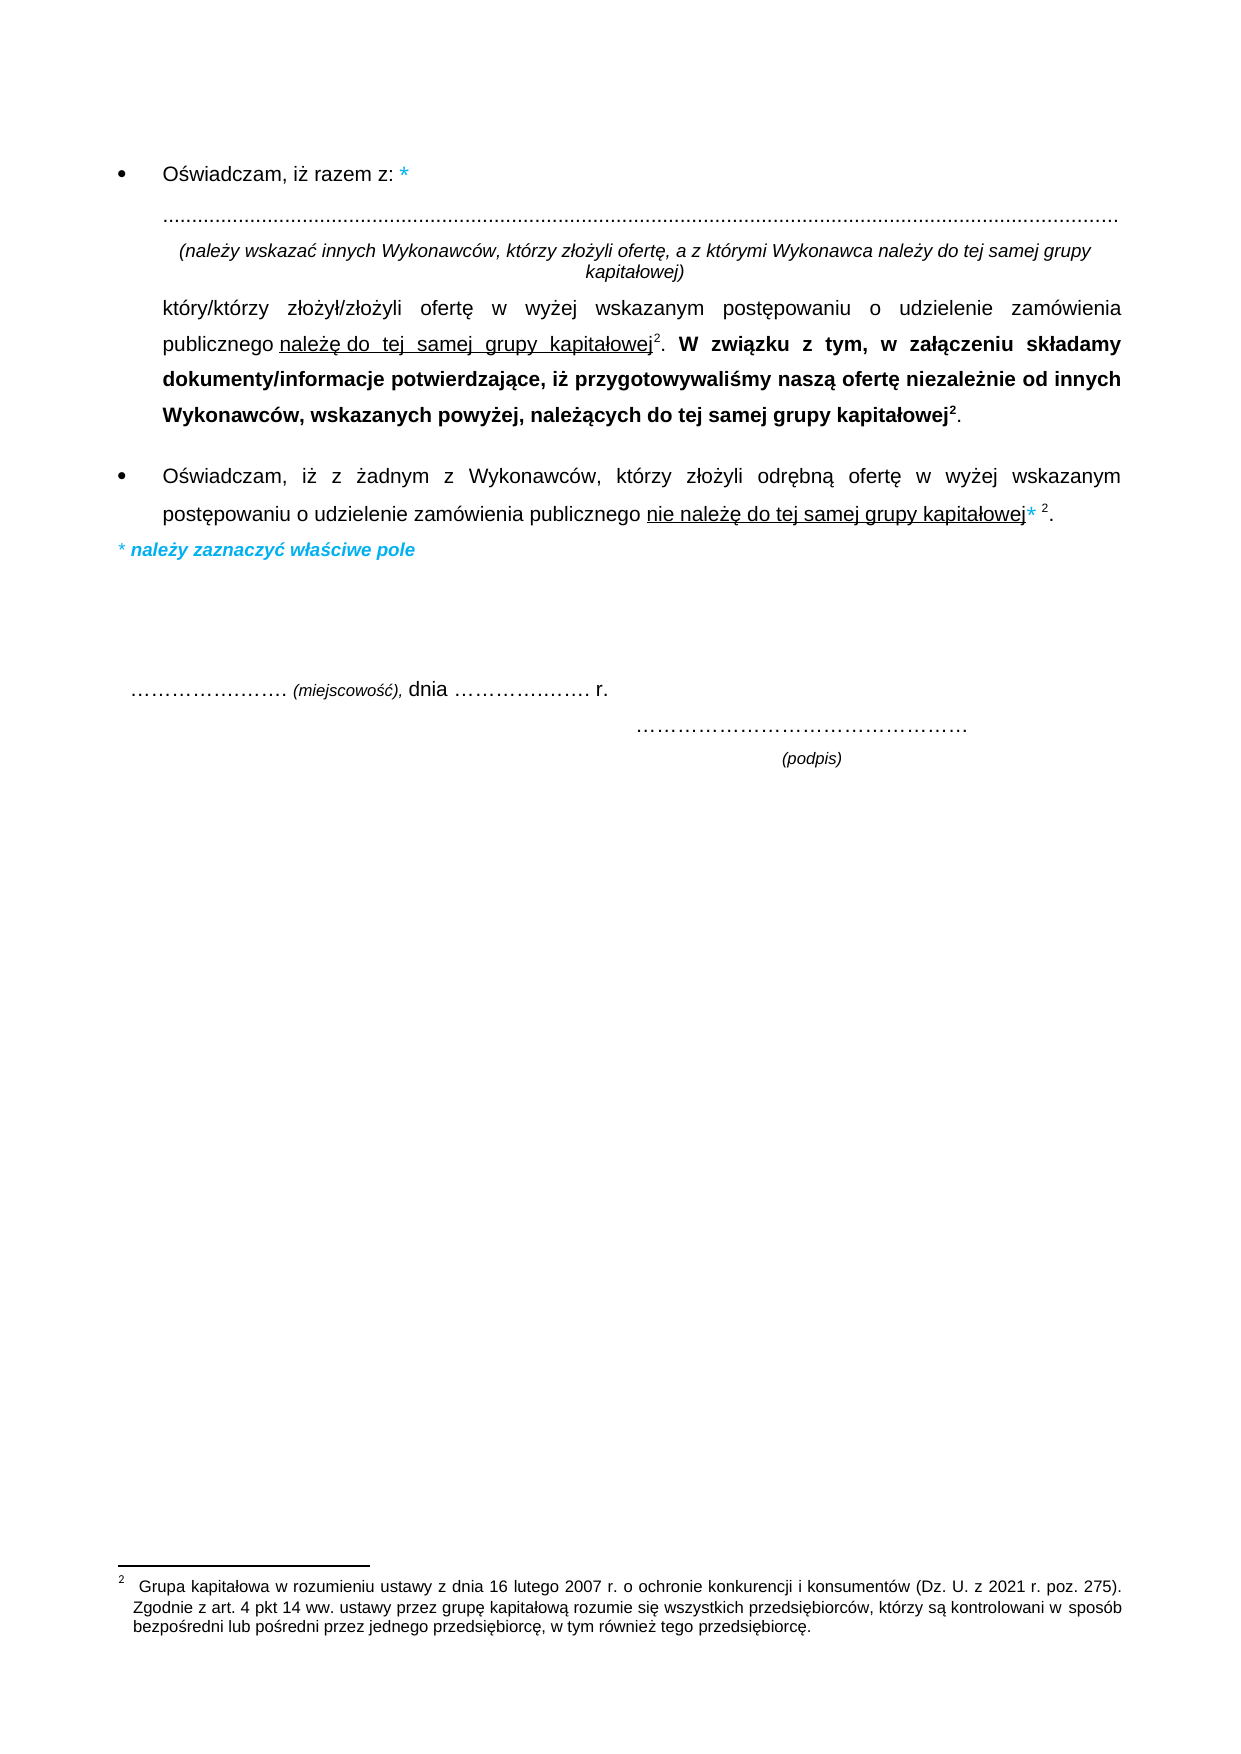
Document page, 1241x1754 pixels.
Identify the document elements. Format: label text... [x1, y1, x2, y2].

text * należy zaznaczyć właściwe pole [118, 539, 1122, 561]
text …………….……. (miejscowość), dnia ………….……. r. [118, 677, 1122, 701]
list który/którzy złożył/złożyli ofertę w wyżej wskazanym postępowaniu o udzielenie zamówienia publicznego należę do tej samej grupy kapitałowej. W związku z tym, w załączeniu składamy dokumenty/informacje potwierdzające, iż przygotowywaliśmy naszą ofertę niezależnie od innych Wykonawców, wskazanych powyżej, należących do tej samej grupy kapitałowej2. [162, 295, 1122, 427]
text ………………………………………… [118, 713, 1122, 737]
list (należy wskazać innych Wykonawców, którzy złożyli ofertę, a z którymi Wykonawca należy do tej samej grupy kapitałowej) [148, 240, 1122, 283]
text Oświadczam, iż z żadnym z Wykonawców, którzy złożyli odrębną ofertę w wyżej wskazanym postępowaniu o udzielenie zamówienia publicznego nie należę do tej samej grupy kapitałowej* 2. [118, 464, 1122, 526]
text (podpis) [708, 749, 1122, 768]
text Oświadczam, iż razem z: * [118, 162, 1122, 187]
